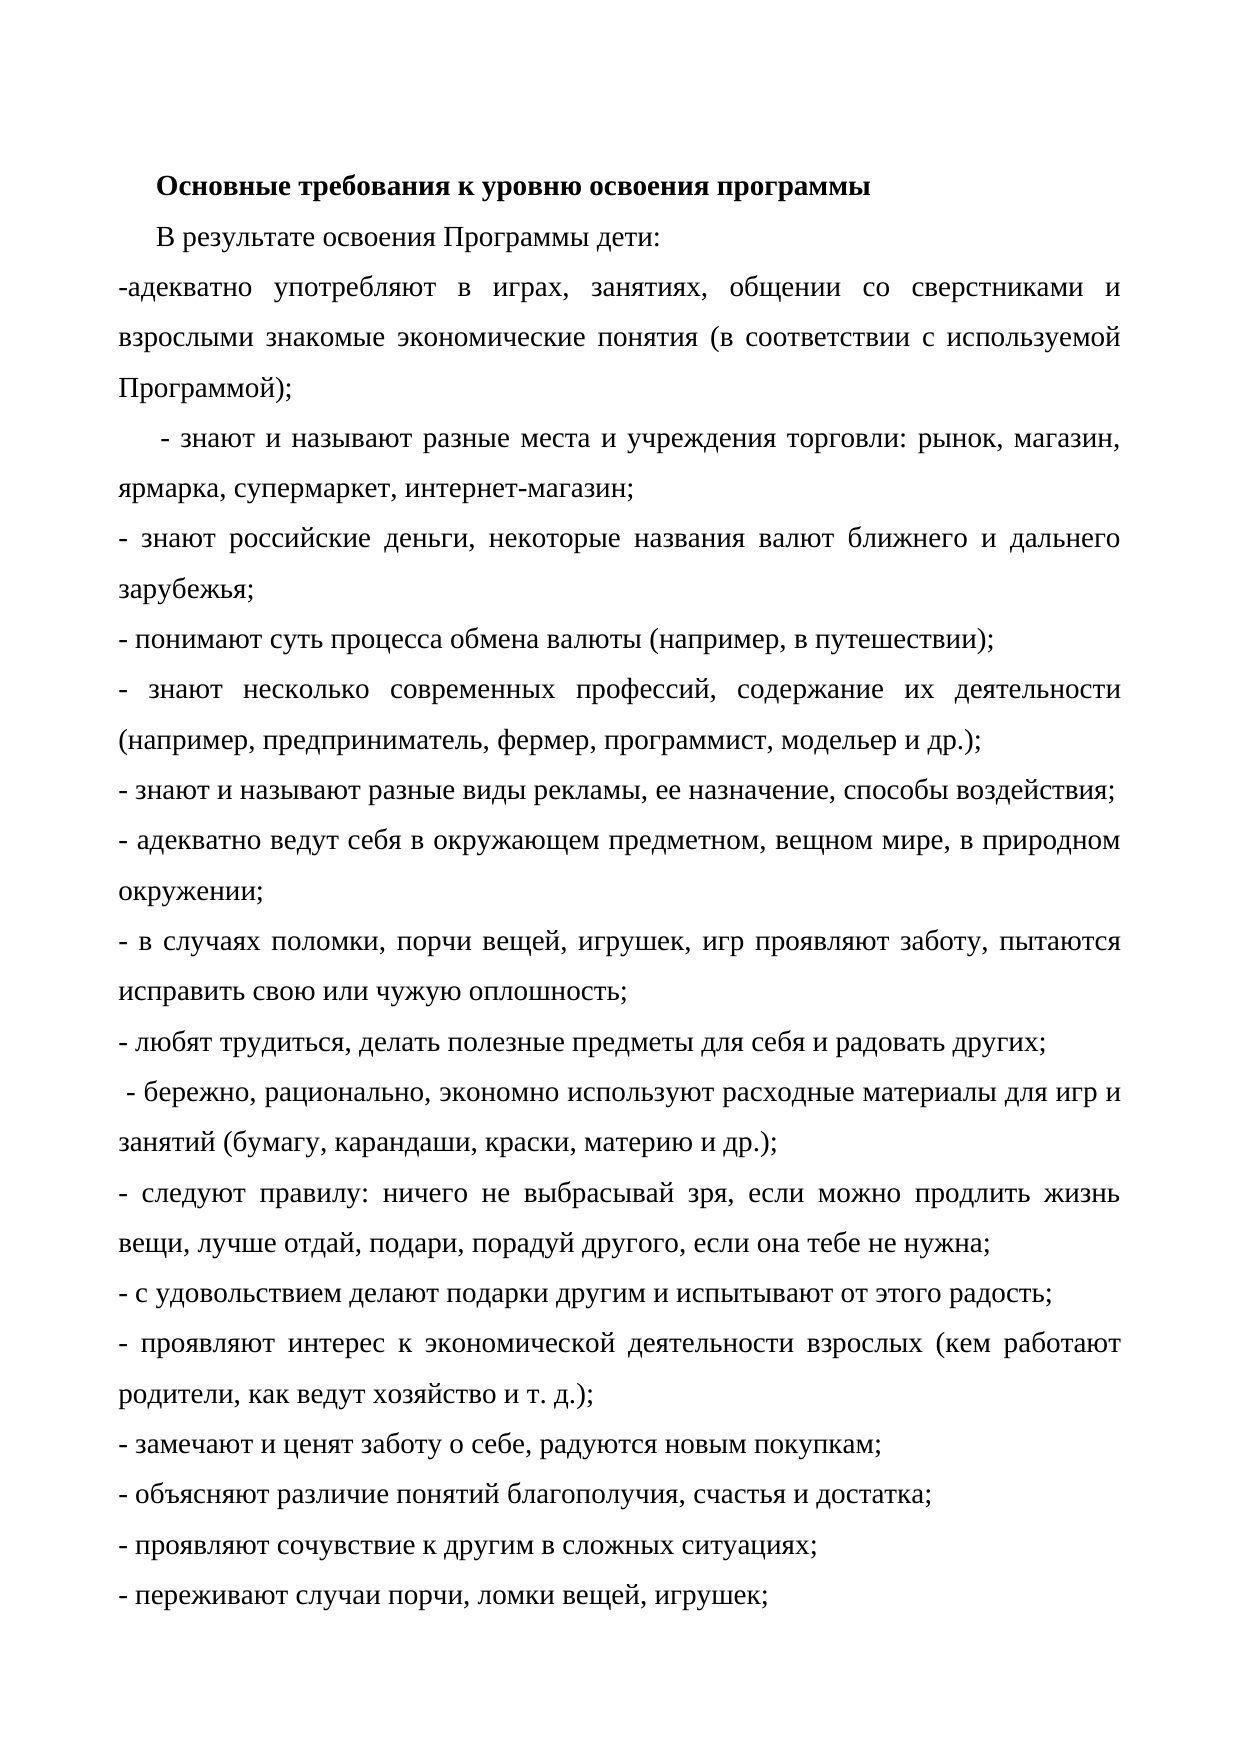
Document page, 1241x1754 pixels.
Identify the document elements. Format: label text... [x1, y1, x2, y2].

text -адекватно употребляют в играх, занятиях, общении со сверстниками и взрослыми знакомые экономические понятия (в соответствии с используемой Программой); [118, 269, 1122, 403]
text - понимают суть процесса обмена валюты (например, в путешествии); [118, 621, 1122, 655]
text - объясняют различие понятий благополучия, счастья и достатка; [118, 1477, 1122, 1510]
text - знают и называют разные виды рекламы, ее назначение, способы воздействия; [118, 772, 1122, 806]
text - проявляют сочувствие к другим в сложных ситуациях; [118, 1527, 1122, 1560]
text - знают российские деньги, некоторые названия валют ближнего и дальнего зарубежья; [118, 521, 1122, 604]
text - переживают случаи порчи, ломки вещей, игрушек; [118, 1577, 1122, 1611]
text - любят трудиться, делать полезные предметы для себя и радовать других; [118, 1024, 1122, 1057]
text - знают и называют разные места и учреждения торговли: рынок, магазин, ярмарка, супермаркет, интернет-магазин; [118, 420, 1122, 504]
text - замечают и ценят заботу о себе, радуются новым покупкам; [118, 1426, 1122, 1460]
text Основные требования к уровню освоения программы [156, 168, 1122, 202]
text В результате освоения Программы дети: [156, 219, 1122, 252]
text - проявляют интерес к экономической деятельности взрослых (кем работают родители, как ведут хозяйство и т. д.); [118, 1326, 1122, 1409]
text - бережно, рационально, экономно используют расходные материалы для игр и занятий (бумагу, карандаши, краски, материю и др.); [118, 1074, 1122, 1158]
text - с удовольствием делают подарки другим и испытывают от этого радость; [118, 1275, 1122, 1309]
text - в случаях поломки, порчи вещей, игрушек, игр проявляют заботу, пытаются исправить свою или чужую оплошность; [118, 923, 1122, 1007]
text - знают несколько современных профессий, содержание их деятельности (например, предприниматель, фермер, программист, модельер и др.); [118, 672, 1122, 755]
text - адекватно ведут себя в окружающем предметном, вещном мире, в природном окружении; [118, 822, 1122, 906]
text - следуют правилу: ничего не выбрасывай зря, если можно продлить жизнь вещи, лучше отдай, подари, порадуй другого, если она тебе не нужна; [118, 1175, 1122, 1258]
